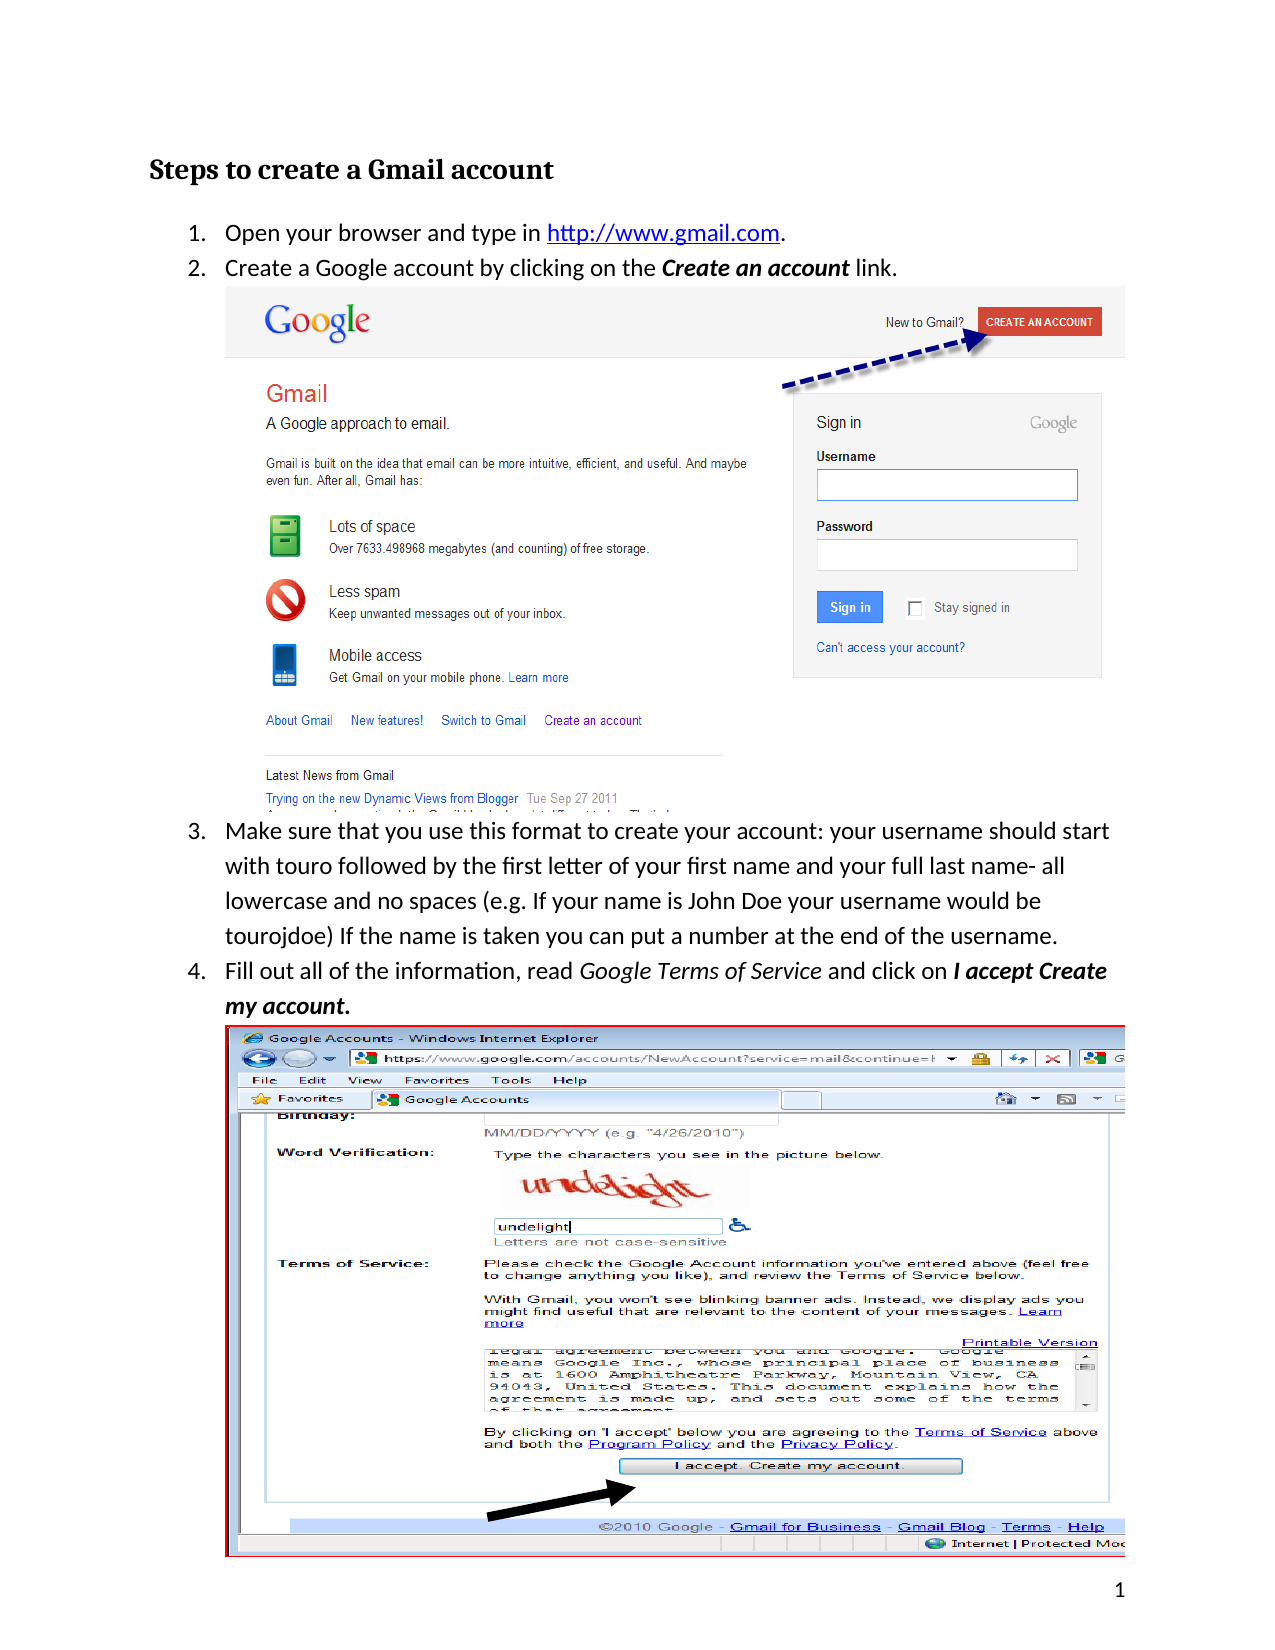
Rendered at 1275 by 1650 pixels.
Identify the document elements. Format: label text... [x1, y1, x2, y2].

list Fill out all of the information, read Google Terms of Service and click on I accept Create my account. [187, 956, 1125, 1021]
list Make sure that you use this format to create your account: your username should start with touro followed by the first letter of your first name and your full last name- all lowercase and no spaces (e.g. If your name is John Doe your username would be tourojdoe) If the name is taken you can put a number at the end of the username. [187, 816, 1125, 951]
picture [225, 286, 1125, 812]
subtitle Steps to create a Gmail account [150, 153, 1125, 187]
picture [225, 1025, 1125, 1557]
list Open your browser and type in http://www.gmail.com. [187, 217, 1125, 247]
